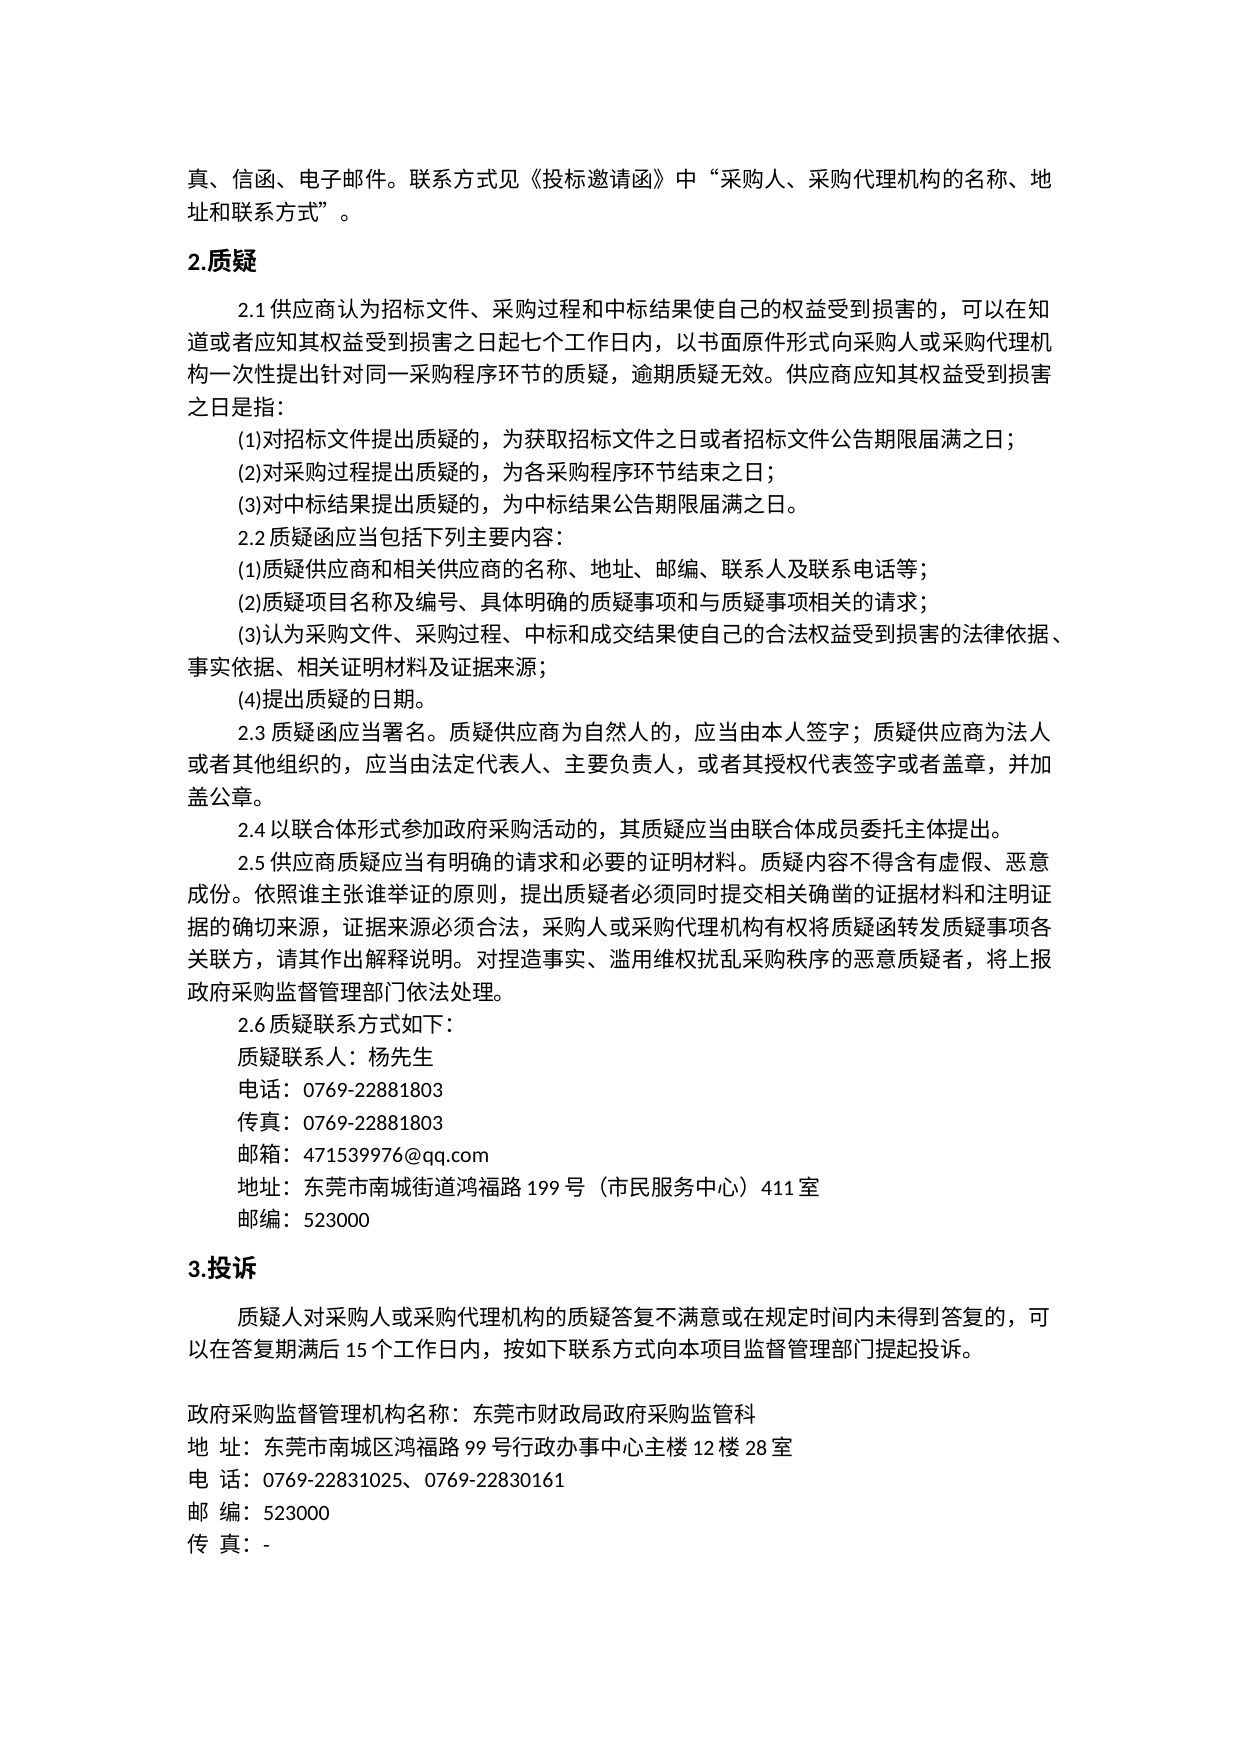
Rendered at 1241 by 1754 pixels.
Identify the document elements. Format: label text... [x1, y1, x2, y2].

text 质疑人对采购人或采购代理机构的质疑答复不满意或在规定时间内未得到答复的，可以在答复期满后15个工作日内，按如下联系方式向本项目监督管理部门提起投诉。 [187, 1299, 1053, 1364]
text (2)对采购过程提出质疑的，为各采购程序环节结束之日； [187, 454, 1053, 487]
text 2.2质疑函应当包括下列主要内容： [187, 519, 1053, 552]
text 电话：0769-22881803 [187, 1072, 1053, 1104]
text 邮 编：523000 [187, 1494, 1053, 1527]
text 2.质疑 [187, 227, 1053, 292]
text (4)提出质疑的日期。 [187, 682, 1053, 714]
text 政府采购监督管理机构名称：东莞市财政局政府采购监管科 [187, 1397, 1053, 1429]
text 邮编：523000 [187, 1202, 1053, 1234]
text 3.投诉 [187, 1234, 1053, 1299]
text 2.4以联合体形式参加政府采购活动的，其质疑应当由联合体成员委托主体提出。 [187, 812, 1053, 844]
text 地址：东莞市南城街道鸿福路199号（市民服务中心）411室 [187, 1169, 1053, 1202]
text 邮箱：471539976@qq.com [187, 1137, 1053, 1169]
text 传 真：- [187, 1527, 1053, 1559]
text 地 址：东莞市南城区鸿福路99号行政办事中心主楼12楼28室 [187, 1429, 1053, 1462]
text 质疑联系人：杨先生 [187, 1039, 1053, 1072]
text (3)认为采购文件、采购过程、中标和成交结果使自己的合法权益受到损害的法律依据、事实依据、相关证明材料及证据来源； [187, 617, 1053, 682]
text 电 话：0769-22831025、0769-22830161 [187, 1462, 1053, 1494]
text (2)质疑项目名称及编号、具体明确的质疑事项和与质疑事项相关的请求； [187, 584, 1053, 617]
text 2.3 质疑函应当署名。质疑供应商为自然人的，应当由本人签字；质疑供应商为法人或者其他组织的，应当由法定代表人、主要负责人，或者其授权代表签字或者盖章，并加盖公章。 [187, 714, 1053, 812]
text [187, 162, 1053, 227]
text 传真：0769-22881803 [187, 1104, 1053, 1137]
text 2.5供应商质疑应当有明确的请求和必要的证明材料。质疑内容不得含有虚假、恶意成份。依照谁主张谁举证的原则，提出质疑者必须同时提交相关确凿的证据材料和注明证据的确切来源，证据来源必须合法，采购人或采购代理机构有权将质疑函转发质疑事项各关联方，请其作出解释说明。对捏造事实、滥用维权扰乱采购秩序的恶意质疑者，将上报政府采购监督管理部门依法处理。 [187, 844, 1053, 1007]
text (1)质疑供应商和相关供应商的名称、地址、邮编、联系人及联系电话等； [187, 552, 1053, 584]
text (3)对中标结果提出质疑的，为中标结果公告期限届满之日。 [187, 487, 1053, 519]
text 2.1供应商认为招标文件、采购过程和中标结果使自己的权益受到损害的，可以在知道或者应知其权益受到损害之日起七个工作日内，以书面原件形式向采购人或采购代理机构一次性提出针对同一采购程序环节的质疑，逾期质疑无效。供应商应知其权益受到损害之日是指： [187, 292, 1053, 422]
text 2.6质疑联系方式如下： [187, 1007, 1053, 1039]
text (1)对招标文件提出质疑的，为获取招标文件之日或者招标文件公告期限届满之日； [187, 422, 1053, 454]
